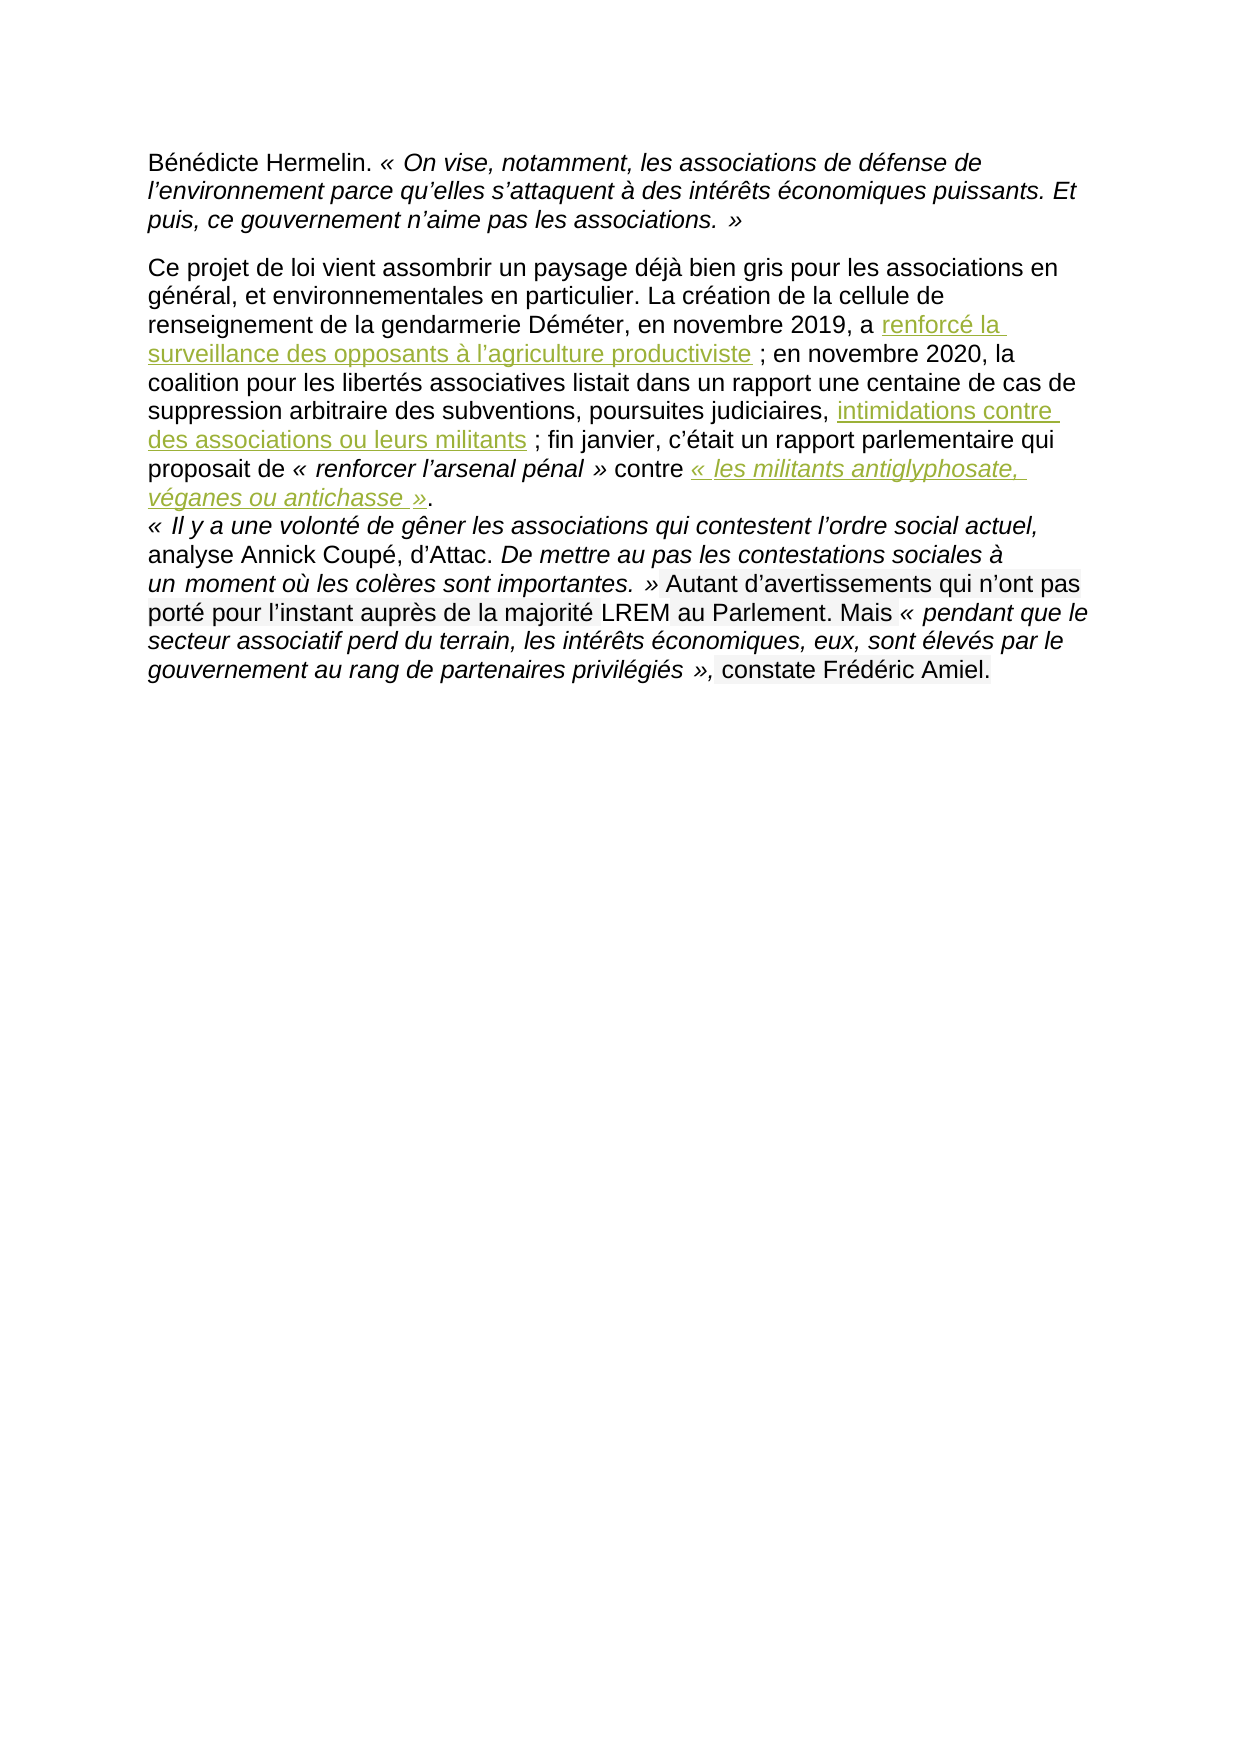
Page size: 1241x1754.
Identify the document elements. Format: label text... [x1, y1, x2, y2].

text Ce projet de loi vient assombrir un paysage déjà bien gris pour les associations en général, et environnementales en particulier. La création de la cellule de renseignement de la gendarmerie Déméter, en novembre 2019, a renforcé la surveillance des opposants à l’agriculture productiviste ; en novembre 2020, la coalition pour les libertés associatives listait dans un rapport une centaine de cas de suppression arbitraire des subventions, poursuites judiciaires, intimidations contre des associations ou leurs militants ; fin janvier, c’était un rapport parlementaire qui proposait de « renforcer l’arsenal pénal » contre « les militants antiglyphosate, véganes ou antichasse ». [148, 253, 1093, 511]
text « Il y a une volonté de gêner les associations qui contestent l’ordre social actuel, analyse Annick Coupé, d’Attac. De mettre au pas les contestations sociales à un moment où les colères sont importantes. » Autant d’avertissements qui n’ont pas porté pour l’instant auprès de la majorité LREM au Parlement. Mais « pendant que le secteur associatif perd du terrain, les intérêts économiques, eux, sont élevés par le gouvernement au rang de partenaires privilégiés », constate Frédéric Amiel. [148, 511, 1093, 684]
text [148, 148, 1093, 234]
